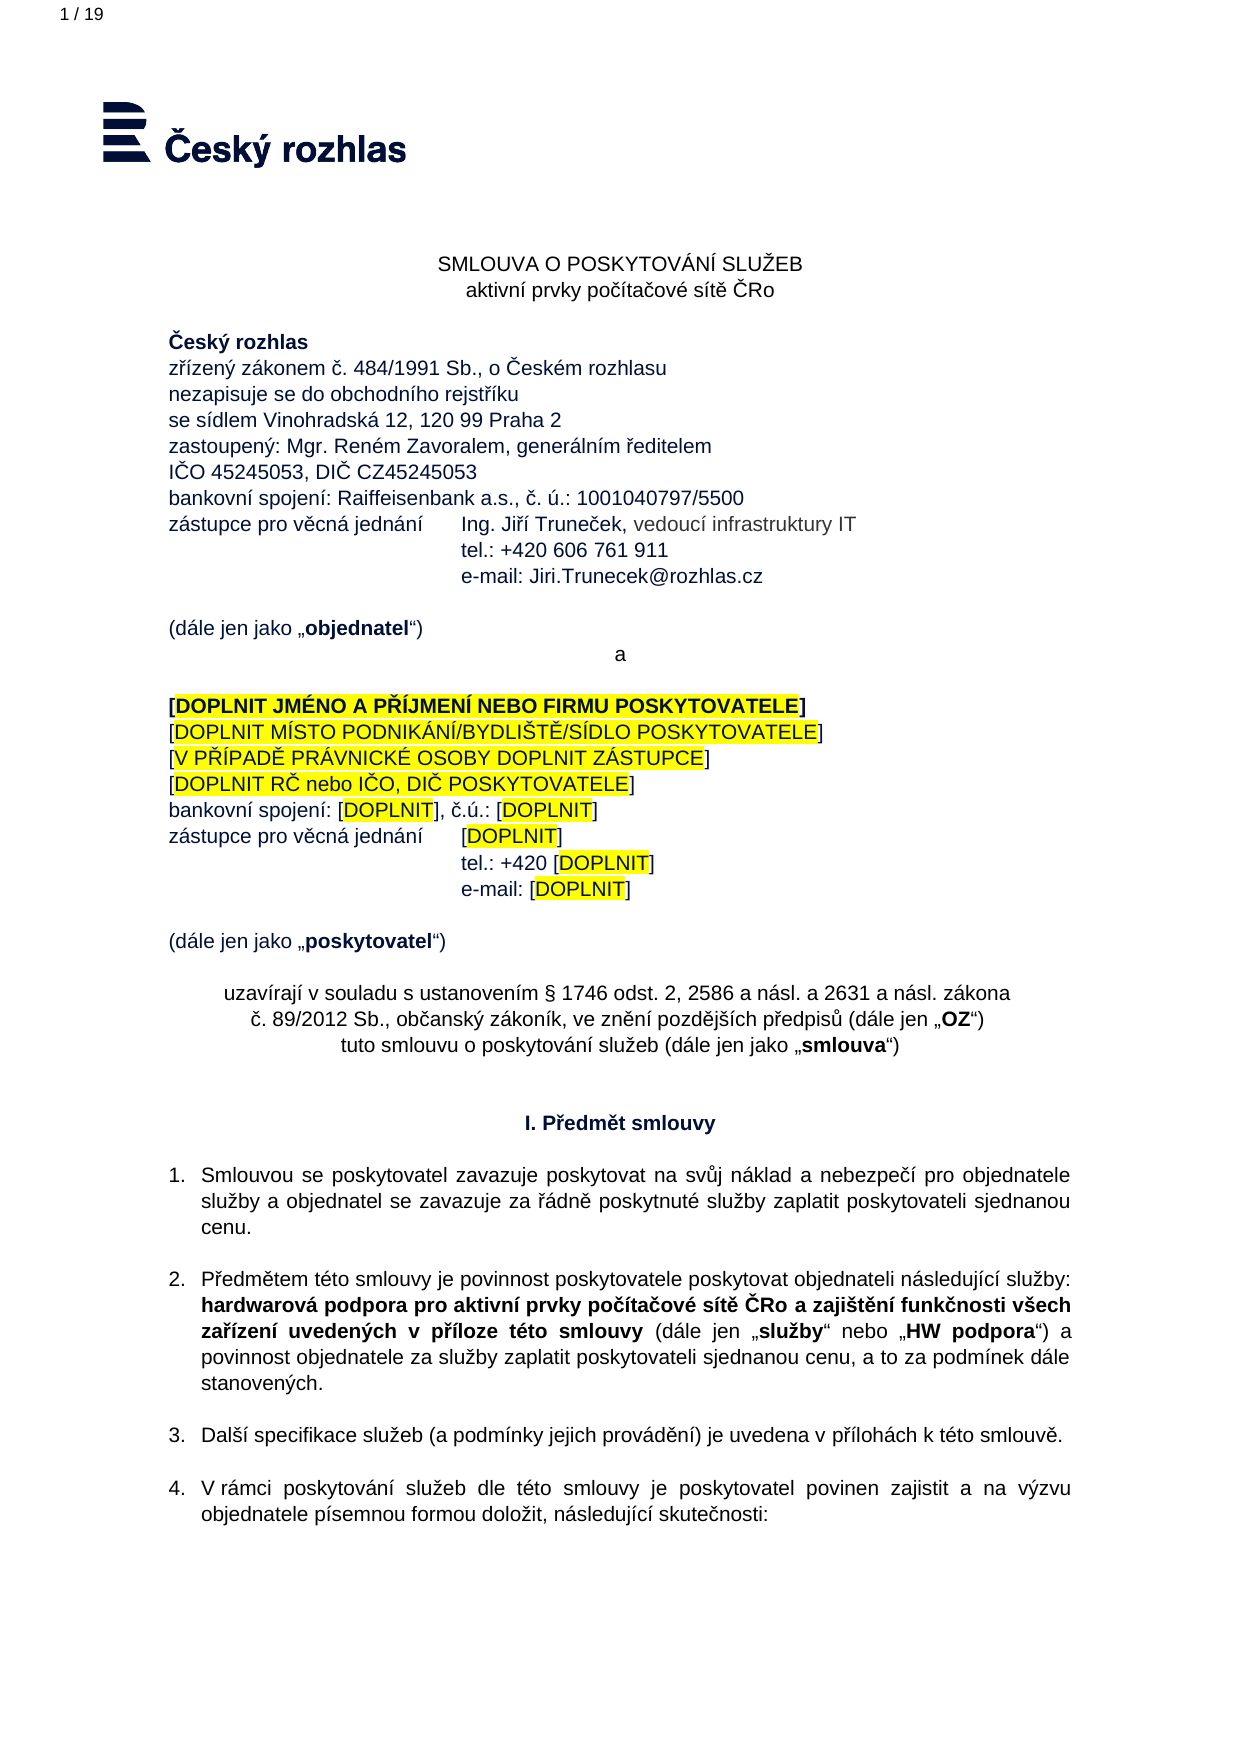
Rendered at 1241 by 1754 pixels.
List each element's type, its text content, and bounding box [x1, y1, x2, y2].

text Český rozhlas [168, 328, 1072, 354]
picture [103, 102, 406, 168]
text bankovní spojení: Raiffeisenbank a.s., č. ú.: 1001040797/5500 [168, 484, 1072, 511]
subtitle Předmět smlouvy [168, 1109, 1072, 1136]
text (dále jen jako „objednatel“) [168, 615, 1072, 641]
text aktivní prvky počítačové sítě ČRo [168, 276, 1072, 302]
text bankovní spojení: [DOPLNIT], č.ú.: [DOPLNIT] [168, 797, 1072, 823]
text IČO 45245053, DIČ CZ45245053 [168, 458, 1072, 484]
text (dále jen jako „poskytovatel“) [168, 927, 1072, 953]
text uzavírají v souladu s ustanovením § 1746 odst. 2, 2586 a násl. a 2631 a násl. zákona č. 89/2012 Sb., občanský zákoník, ve znění pozdějších předpisů (dále jen „OZ“) tuto smlouvu o poskytování služeb (dále jen jako „smlouva“) [168, 979, 1072, 1057]
text a [168, 641, 1072, 667]
text SMLOUVA O POSKYTOVÁNÍ SLUŽEB [168, 250, 1072, 276]
text [DOPLNIT RČ nebo IČO, DIČ POSKYTOVATELE] [168, 771, 1072, 797]
list Smlouvou se poskytovatel zavazuje poskytovat na svůj náklad a nebezpečí pro objednatele služby a objednatel se zavazuje za řádně poskytnuté služby zaplatit poskytovateli sjednanou cenu. [168, 1162, 1072, 1240]
list V rámci poskytování služeb dle této smlouvy je poskytovatel povinen zajistit a na výzvu objednatele písemnou formou doložit, následující skutečnosti: [168, 1474, 1072, 1526]
text [DOPLNIT MÍSTO PODNIKÁNÍ/BYDLIŠTĚ/SÍDLO POSKYTOVATELE] [168, 719, 1072, 745]
text e-mail: Jiri.Trunecek@rozhlas.cz [168, 563, 1072, 589]
text zřízený zákonem č. 484/1991 Sb., o Českém rozhlasu [168, 354, 1072, 380]
text [DOPLNIT JMÉNO A PŘÍJMENÍ NEBO FIRMU POSKYTOVATELE] [168, 693, 1072, 719]
text zástupce pro věcná jednání [DOPLNIT] [168, 823, 1072, 849]
text zástupce pro věcná jednání Ing. Jiří Truneček, vedoucí infrastruktury IT [168, 511, 1072, 537]
list Další specifikace služeb (a podmínky jejich provádění) je uvedena v přílohách k této smlouvě. [168, 1422, 1072, 1448]
text tel.: +420 [DOPLNIT] [168, 849, 1072, 875]
list Předmětem této smlouvy je povinnost poskytovatele poskytovat objednateli následující služby: hardwarová podpora pro aktivní prvky počítačové sítě ČRo a zajištění funkčnosti všech zařízení uvedených v příloze této smlouvy (dále jen „služby“ nebo „HW podpora“) a povinnost objednatele za služby zaplatit poskytovateli sjednanou cenu, a to za podmínek dále stanovených. [168, 1266, 1072, 1396]
text tel.: +420 606 761 911 [168, 537, 1072, 563]
text e-mail: [DOPLNIT] [168, 875, 1072, 901]
text [V PŘÍPADĚ PRÁVNICKÉ OSOBY DOPLNIT ZÁSTUPCE] [168, 745, 1072, 771]
text zastoupený: Mgr. Reném Zavoralem, generálním ředitelem [168, 432, 1072, 458]
text nezapisuje se do obchodního rejstříku [168, 380, 1072, 406]
text se sídlem Vinohradská 12, 120 99 Praha 2 [168, 406, 1072, 432]
